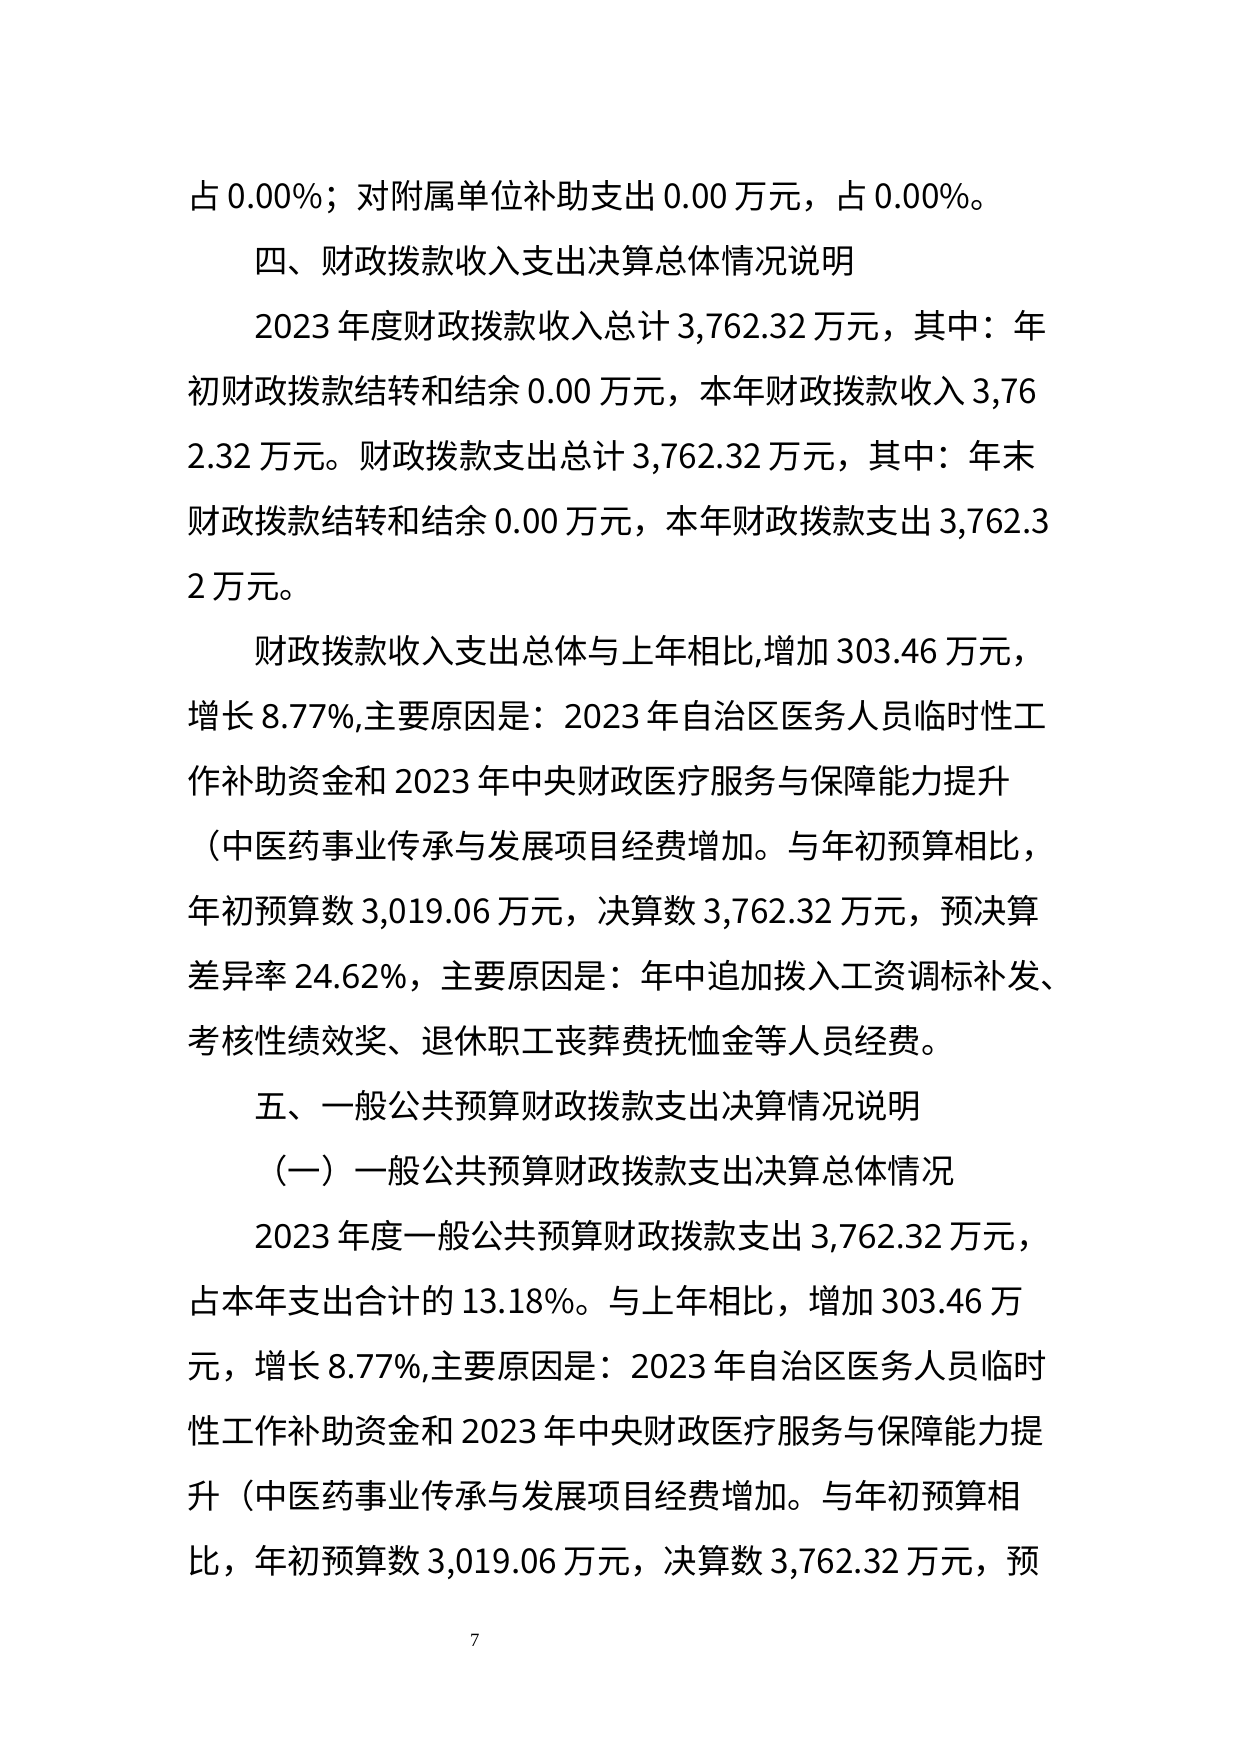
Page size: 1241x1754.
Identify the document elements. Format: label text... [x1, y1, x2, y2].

text 财政拨款收入支出总体与上年相比,增加303.46万元，增长8.77%,主要原因是：2023年自治区医务人员临时性工作补助资金和2023年中央财政医疗服务与保障能力提升（中医药事业传承与发展项目经费增加。与年初预算相比，年初预算数3,019.06万元，决算数3,762.32万元，预决算差异率24.62%，主要原因是：年中追加拨入工资调标补发、考核性绩效奖、退休职工丧葬费抚恤金等人员经费。 [187, 617, 1053, 1072]
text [187, 162, 1053, 227]
text （一）一般公共预算财政拨款支出决算总体情况 [187, 1137, 1053, 1202]
text 五、一般公共预算财政拨款支出决算情况说明 [187, 1072, 1053, 1137]
text 2023年度财政拨款收入总计3,762.32万元，其中：年初财政拨款结转和结余0.00万元，本年财政拨款收入3,762.32万元。财政拨款支出总计3,762.32万元，其中：年末财政拨款结转和结余0.00万元，本年财政拨款支出3,762.32万元。 [187, 292, 1053, 617]
text 四、财政拨款收入支出决算总体情况说明 [187, 227, 1053, 292]
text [187, 1202, 1053, 1592]
